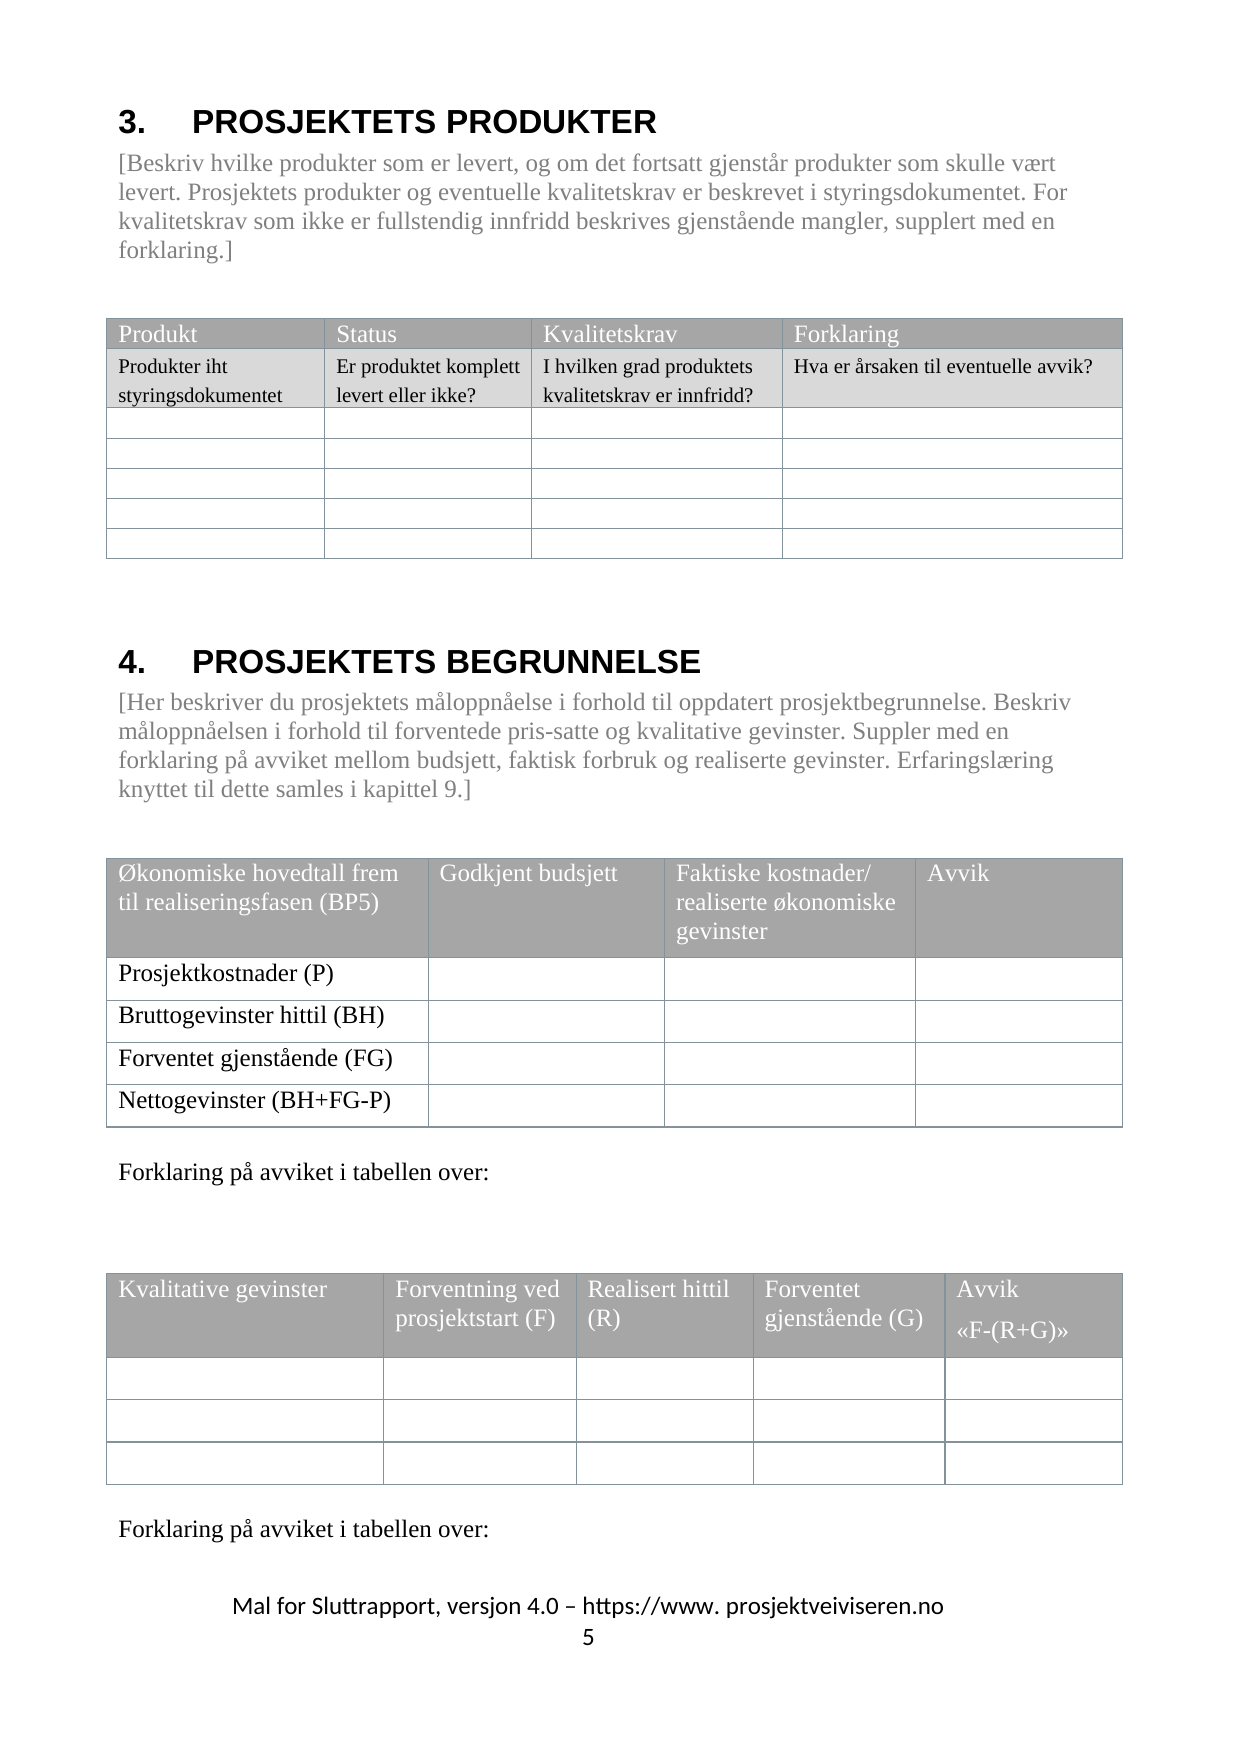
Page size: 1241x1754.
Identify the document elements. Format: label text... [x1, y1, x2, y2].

table_cell [754, 1443, 944, 1484]
table_cell [325, 408, 531, 437]
table_header Faktiske kostnader/ realiserte økonomiske gevinster [665, 859, 915, 957]
table_cell Er produktet komplett levert eller ikke? [325, 349, 531, 407]
table_cell [783, 469, 1122, 498]
table_cell [532, 469, 782, 498]
table_cell [532, 408, 782, 437]
table_cell [107, 1358, 383, 1399]
table_cell [577, 1443, 753, 1484]
table_cell [532, 439, 782, 468]
table_cell [384, 1358, 576, 1399]
table_cell [325, 499, 531, 528]
table_cell Bruttogevinster hittil (BH) [107, 1001, 428, 1042]
table_cell Nettogevinster (BH+FG-P) [107, 1085, 428, 1126]
table_cell [384, 1443, 576, 1484]
table_cell [107, 408, 324, 437]
table_cell [916, 958, 1122, 999]
table_cell [107, 1443, 383, 1484]
text [Her beskriver du prosjektets måloppnåelse i forhold til oppdatert prosjektbegrunnelse. Beskriv måloppnåelsen i forhold til forventede pris-satte og kvalitative gevinster. Suppler med en forklaring på avviket mellom budsjett, faktisk forbruk og realiserte gevinster. Erfaringslæring knyttet til dette samles i kapittel 9.] [118, 687, 1078, 803]
subtitle Prosjektets begrunnelse [118, 642, 1078, 680]
table_cell [783, 439, 1122, 468]
table_cell Hva er årsaken til eventuelle avvik? [783, 349, 1122, 407]
table_header Økonomiske hovedtall frem til realiseringsfasen (BP5) [107, 859, 428, 957]
table_cell [783, 499, 1122, 528]
table_cell [325, 439, 531, 468]
table_cell [916, 1001, 1122, 1042]
table_cell [325, 469, 531, 498]
table_cell [783, 529, 1122, 558]
table_header Avvik [916, 859, 1122, 957]
table_cell [946, 1400, 1122, 1441]
table_cell [783, 408, 1122, 437]
text Forklaring på avviket i tabellen over: [118, 1514, 1078, 1543]
table_header Forklaring [783, 319, 1122, 348]
table_header Avvik «F-(R+G)» [946, 1274, 1122, 1357]
table_header Status [325, 319, 531, 348]
table_cell [946, 1358, 1122, 1399]
table_cell [665, 1001, 915, 1042]
table_header Forventning ved prosjektstart (F) [384, 1274, 576, 1357]
text [Beskriv hvilke produkter som er levert, og om det fortsatt gjenstår produkter som skulle vært levert. Prosjektets produkter og eventuelle kvalitetskrav er beskrevet i styringsdokumentet. For kvalitetskrav som ikke er fullstendig innfridd beskrives gjenstående mangler, supplert med en forklaring.] [118, 147, 1078, 264]
table_cell [916, 1085, 1122, 1126]
table_cell Forventet gjenstående (FG) [107, 1043, 428, 1084]
table_header Forventet gjenstående (G) [754, 1274, 944, 1357]
table_cell I hvilken grad produktets kvalitetskrav er innfridd? [532, 349, 782, 407]
table_cell [946, 1443, 1122, 1484]
table_cell [665, 1085, 915, 1126]
text Forklaring på avviket i tabellen over: [118, 1157, 1078, 1186]
table_cell [107, 529, 324, 558]
table_cell [577, 1358, 753, 1399]
table_cell [665, 958, 915, 999]
table_header Kvalitative gevinster [107, 1274, 383, 1357]
table_cell Prosjektkostnader (P) [107, 958, 428, 999]
table_cell [754, 1358, 944, 1399]
table_cell [429, 1043, 664, 1084]
table_cell [665, 1043, 915, 1084]
table_cell [107, 469, 324, 498]
table_cell [532, 529, 782, 558]
table_header Produkt [107, 319, 324, 348]
table_cell [429, 1085, 664, 1126]
table_cell [107, 499, 324, 528]
table_cell [107, 439, 324, 468]
table_cell [532, 499, 782, 528]
table_cell [429, 958, 664, 999]
table_cell [325, 529, 531, 558]
subtitle Prosjektets produkter [118, 103, 1078, 141]
table_cell Produkter iht styringsdokumentet [107, 349, 324, 407]
table_cell [754, 1400, 944, 1441]
table_cell [384, 1400, 576, 1441]
table_header Godkjent budsjett [429, 859, 664, 957]
table_header Kvalitetskrav [532, 319, 782, 348]
table_cell [107, 1400, 383, 1441]
table_header Realisert hittil (R) [577, 1274, 753, 1357]
table_cell [916, 1043, 1122, 1084]
table_cell [429, 1001, 664, 1042]
table_cell [577, 1400, 753, 1441]
